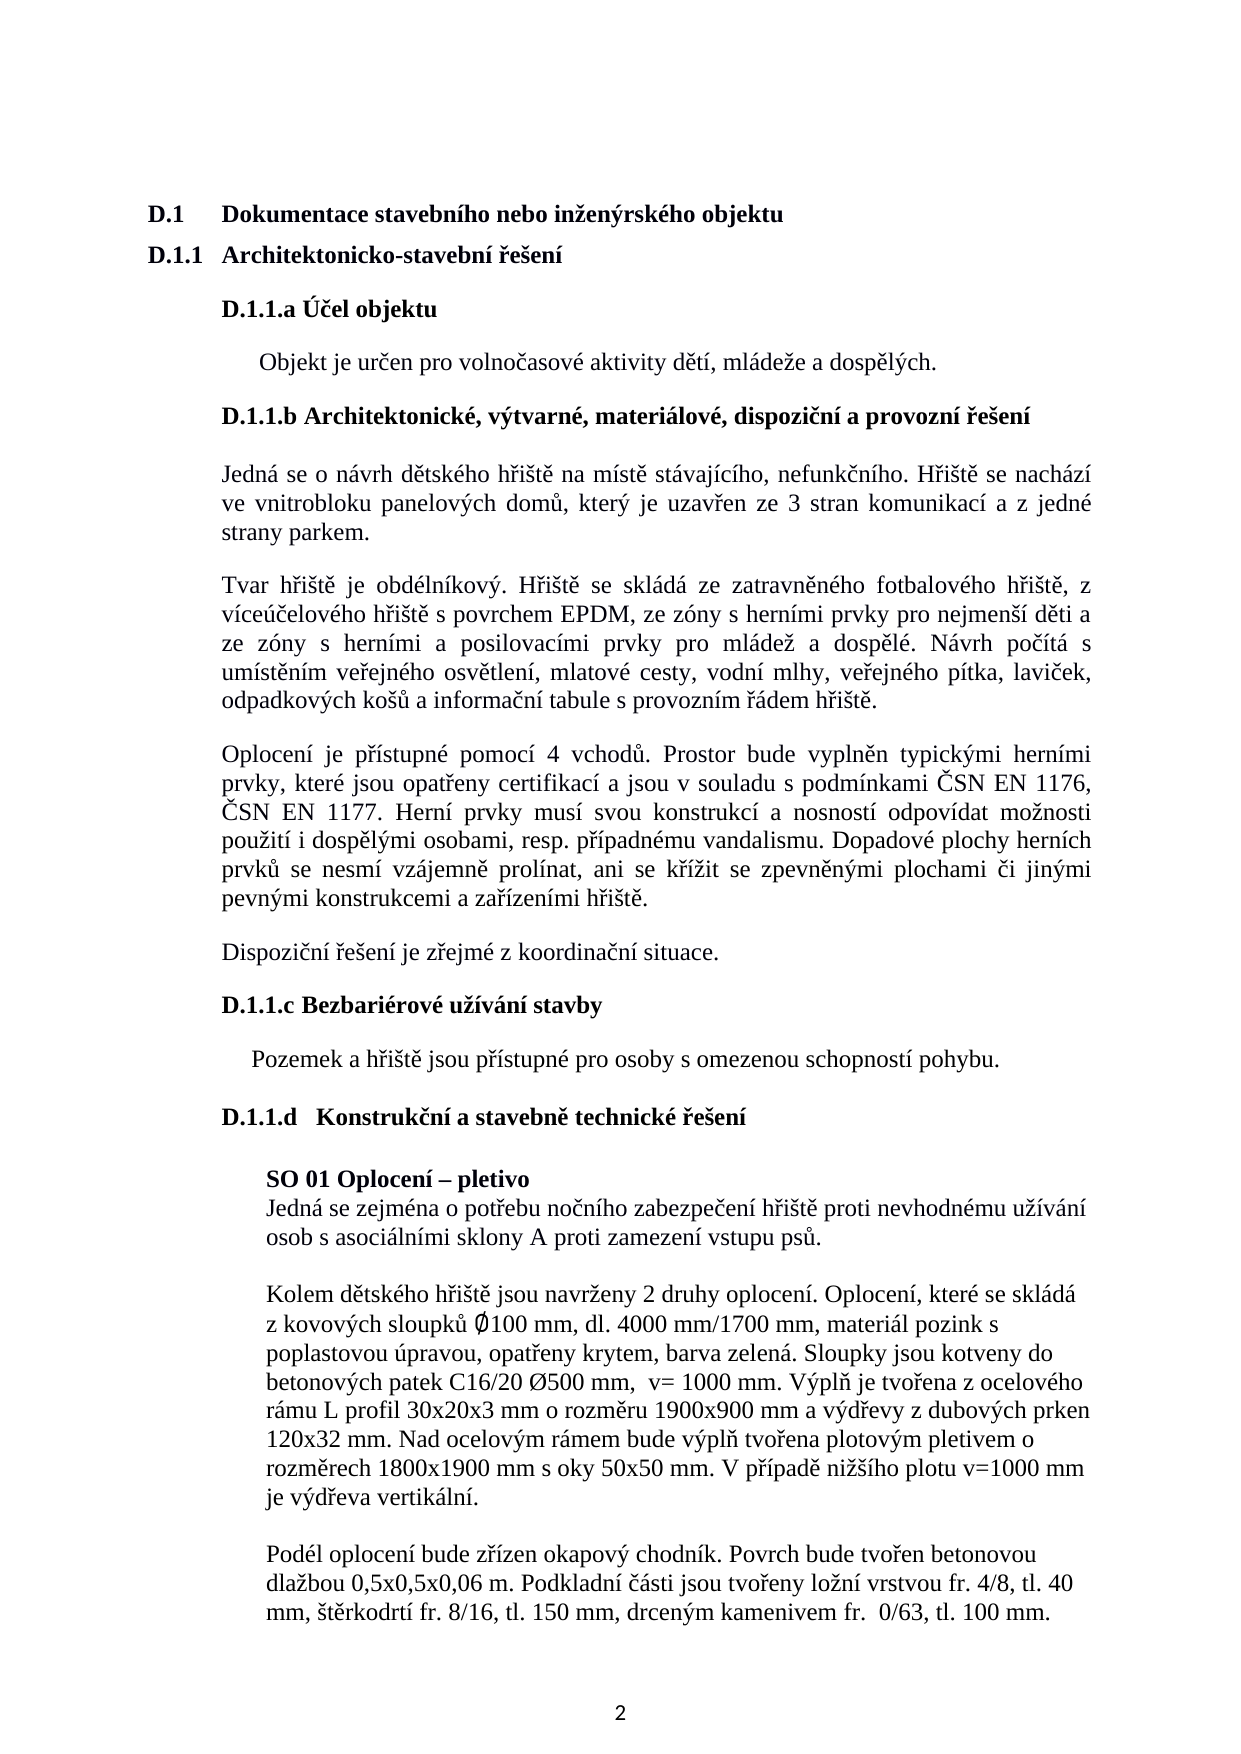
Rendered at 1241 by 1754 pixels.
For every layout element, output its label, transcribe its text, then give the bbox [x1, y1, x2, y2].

text D.1 Dokumentace stavebního nebo inženýrského objektu [148, 199, 1093, 227]
text Kolem dětského hřiště jsou navrženy 2 druhy oplocení. Oplocení, které se skládá z kovových sloupků ∅100 mm, dl. 4000 mm/1700 mm, materiál pozink s poplastovou úpravou, opatřeny krytem, barva zelená. Sloupky jsou kotveny do betonových patek C16/20 Ø500 mm, v= 1000 mm. Výplň je tvořena z ocelového rámu L profil 30x20x3 mm o rozměru 1900x900 mm a výdřevy z dubových prken 120x32 mm. Nad ocelovým rámem bude výplň tvořena plotovým pletivem o rozměrech 1800x1900 mm s oky 50x50 mm. V případě nižšího plotu v=1000 mm je výdřeva vertikální. [266, 1279, 1093, 1511]
text Pozemek a hřiště jsou přístupné pro osoby s omezenou schopností pohybu. [251, 1044, 1093, 1073]
text Jedná se zejména o potřebu nočního zabezpečení hřiště proti nevhodnému užívání osob s asociálními sklony A proti zamezení vstupu psů. [266, 1193, 1093, 1250]
text D.1.1.a Účel objektu [221, 294, 1093, 322]
text SO 01 Oplocení – pletivo [266, 1164, 1093, 1193]
text D.1.1.b Architektonické, výtvarné, materiálové, dispoziční a provozní řešení [221, 401, 1093, 430]
text Objekt je určen pro volnočasové aktivity dětí, mládeže a dospělých. [259, 347, 1093, 376]
text D.1.1.c Bezbariérové užívání stavby [221, 991, 1093, 1019]
text D.1.1 Architektonicko-stavební řešení [148, 240, 1093, 269]
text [266, 1539, 1093, 1626]
text Oplocení je přístupné pomocí 4 vchodů. Prostor bude vyplněn typickými herními prvky, které jsou opatřeny certifikací a jsou v souladu s podmínkami ČSN EN 1176, ČSN EN 1177. Herní prvky musí svou konstrukcí a nosností odpovídat možnosti použití i dospělými osobami, resp. případnému vandalismu. Dopadové plochy herních prvků se nesmí vzájemně prolínat, ani se křížit se zpevněnými plochami či jinými pevnými konstrukcemi a zařízeními hřiště. [221, 739, 1093, 912]
text Dispoziční řešení je zřejmé z koordinační situace. [221, 937, 1093, 966]
text D.1.1.d Konstrukční a stavebně technické řešení [221, 1102, 1093, 1131]
text Jedná se o návrh dětského hřiště na místě stávajícího, nefunkčního. Hřiště se nachází ve vnitrobloku panelových domů, který je uzavřen ze 3 stran komunikací a z jedné strany parkem. [221, 459, 1093, 546]
text Tvar hřiště je obdélníkový. Hřiště se skládá ze zatravněného fotbalového hřiště, z víceúčelového hřiště s povrchem EPDM, ze zóny s herními prvky pro nejmenší děti a ze zóny s herními a posilovacími prvky pro mládež a dospělé. Návrh počítá s umístěním veřejného osvětlení, mlatové cesty, vodní mlhy, veřejného pítka, laviček, odpadkových košů a informační tabule s provozním řádem hřiště. [221, 571, 1093, 714]
